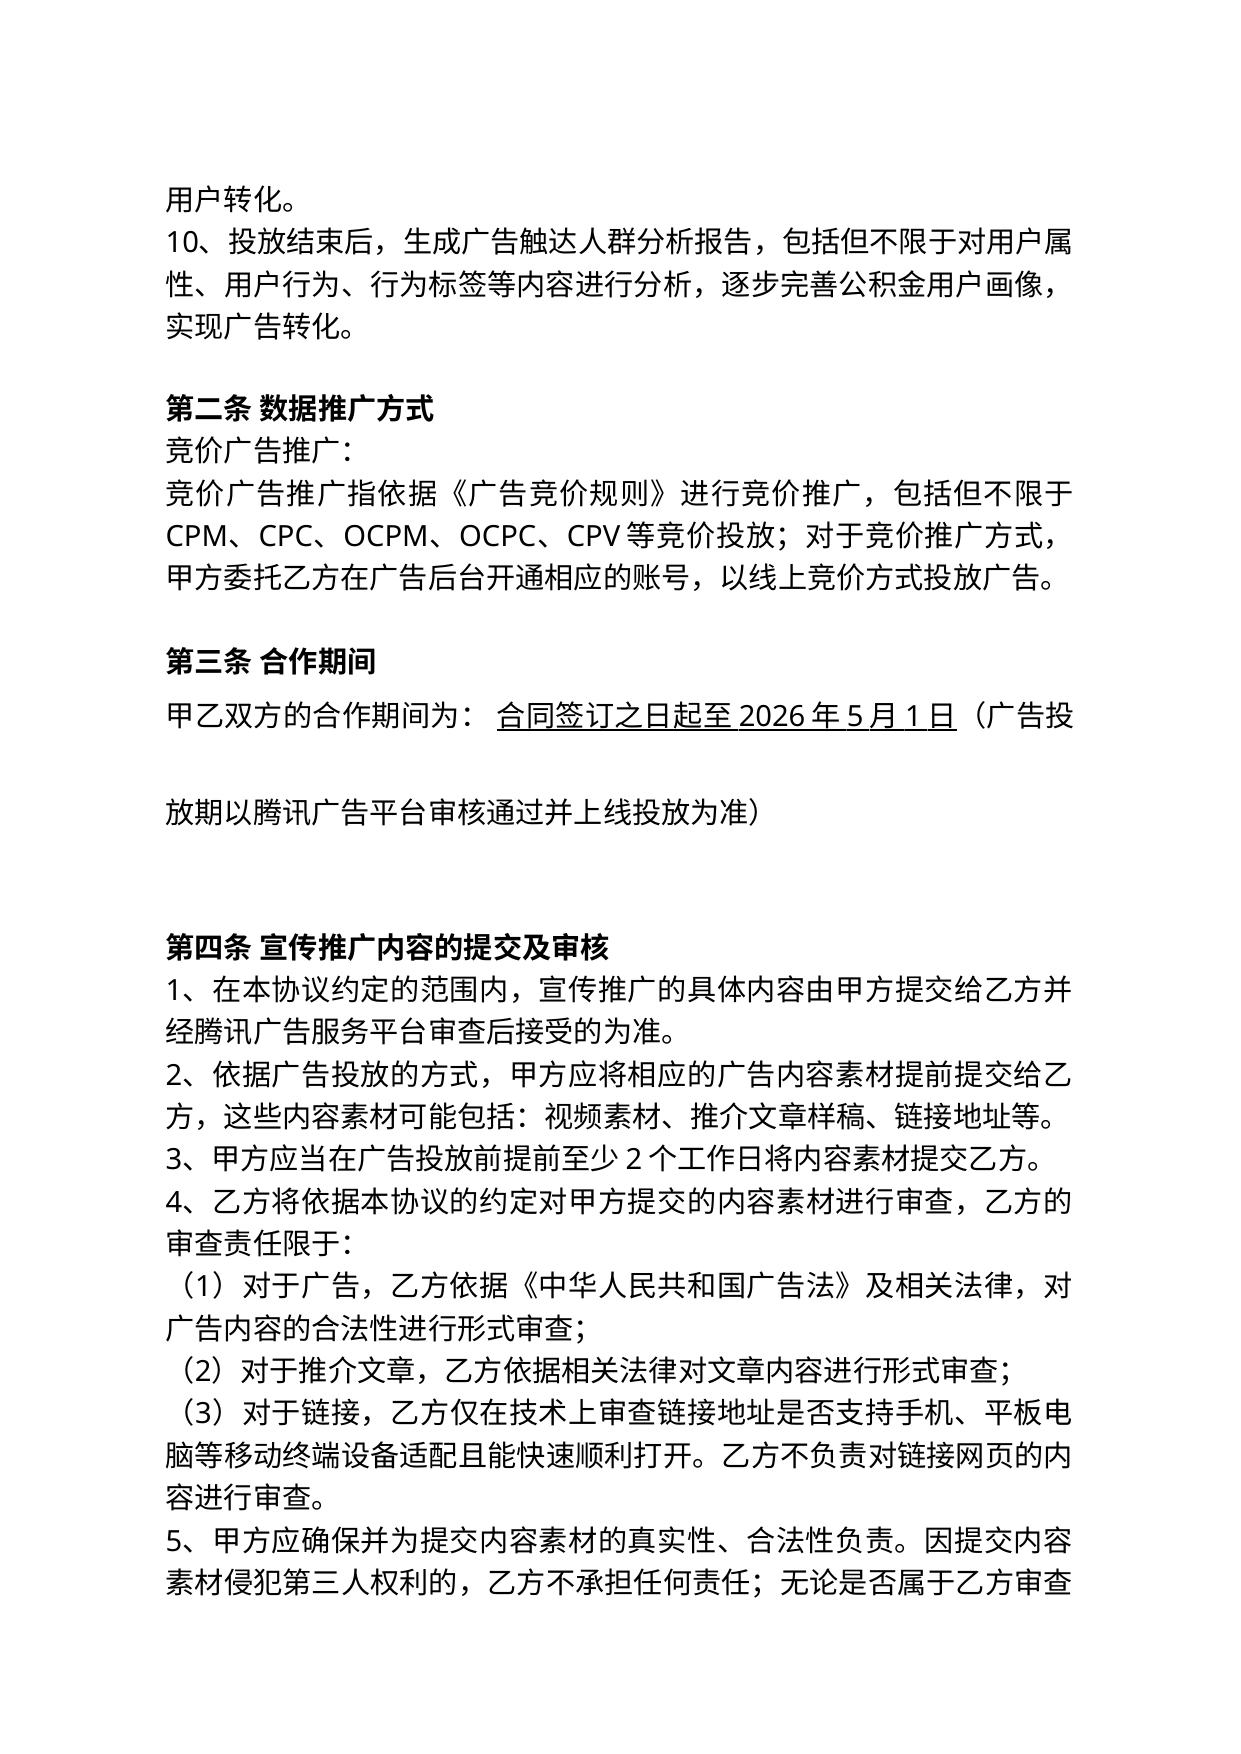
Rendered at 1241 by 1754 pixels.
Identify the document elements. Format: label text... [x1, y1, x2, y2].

text 10、投放结束后，生成广告触达人群分析报告，包括但不限于对用户属性、用户行为、行为标签等内容进行分析，逐步完善公积金用户画像，实现广告转化。 [165, 219, 1075, 346]
text （1）对于广告，乙方依据《中华人民共和国广告法》及相关法律，对广告内容的合法性进行形式审查； [165, 1263, 1075, 1348]
text 竞价广告推广： [165, 428, 1075, 470]
text （2）对于推介文章，乙方依据相关法律对文章内容进行形式审查； [165, 1348, 1075, 1390]
text 第三条 合作期间 [165, 639, 1075, 681]
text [165, 1517, 1075, 1602]
text （3）对于链接，乙方仅在技术上审查链接地址是否支持手机、平板电脑等移动终端设备适配且能快速顺利打开。乙方不负责对链接网页的内容进行审查。 [165, 1390, 1075, 1517]
text 2、依据广告投放的方式，甲方应将相应的广告内容素材提前提交给乙方，这些内容素材可能包括：视频素材、推介文章样稿、链接地址等。 [165, 1051, 1075, 1136]
text 3、甲方应当在广告投放前提前至少2个工作日将内容素材提交乙方。 [165, 1136, 1075, 1178]
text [165, 177, 1075, 219]
text 第四条 宣传推广内容的提交及审核 [165, 924, 1075, 967]
text 甲乙双方的合作期间为： 合同签订之日起至2026年5月1日（广告投放期以腾讯广告平台审核通过并上线投放为准） [165, 681, 1075, 844]
text 竞价广告推广指依据《广告竞价规则》进行竞价推广，包括但不限于 CPM、CPC、OCPM、OCPC、CPV等竞价投放；对于竞价推广方式，甲方委托乙方在广告后台开通相应的账号，以线上竞价方式投放广告。 [165, 470, 1075, 597]
text 1、在本协议约定的范围内，宣传推广的具体内容由甲方提交给乙方并经腾讯广告服务平台审查后接受的为准。 [165, 967, 1075, 1051]
text 第二条 数据推广方式 [165, 386, 1075, 428]
text 4、乙方将依据本协议的约定对甲方提交的内容素材进行审查，乙方的审查责任限于： [165, 1178, 1075, 1263]
